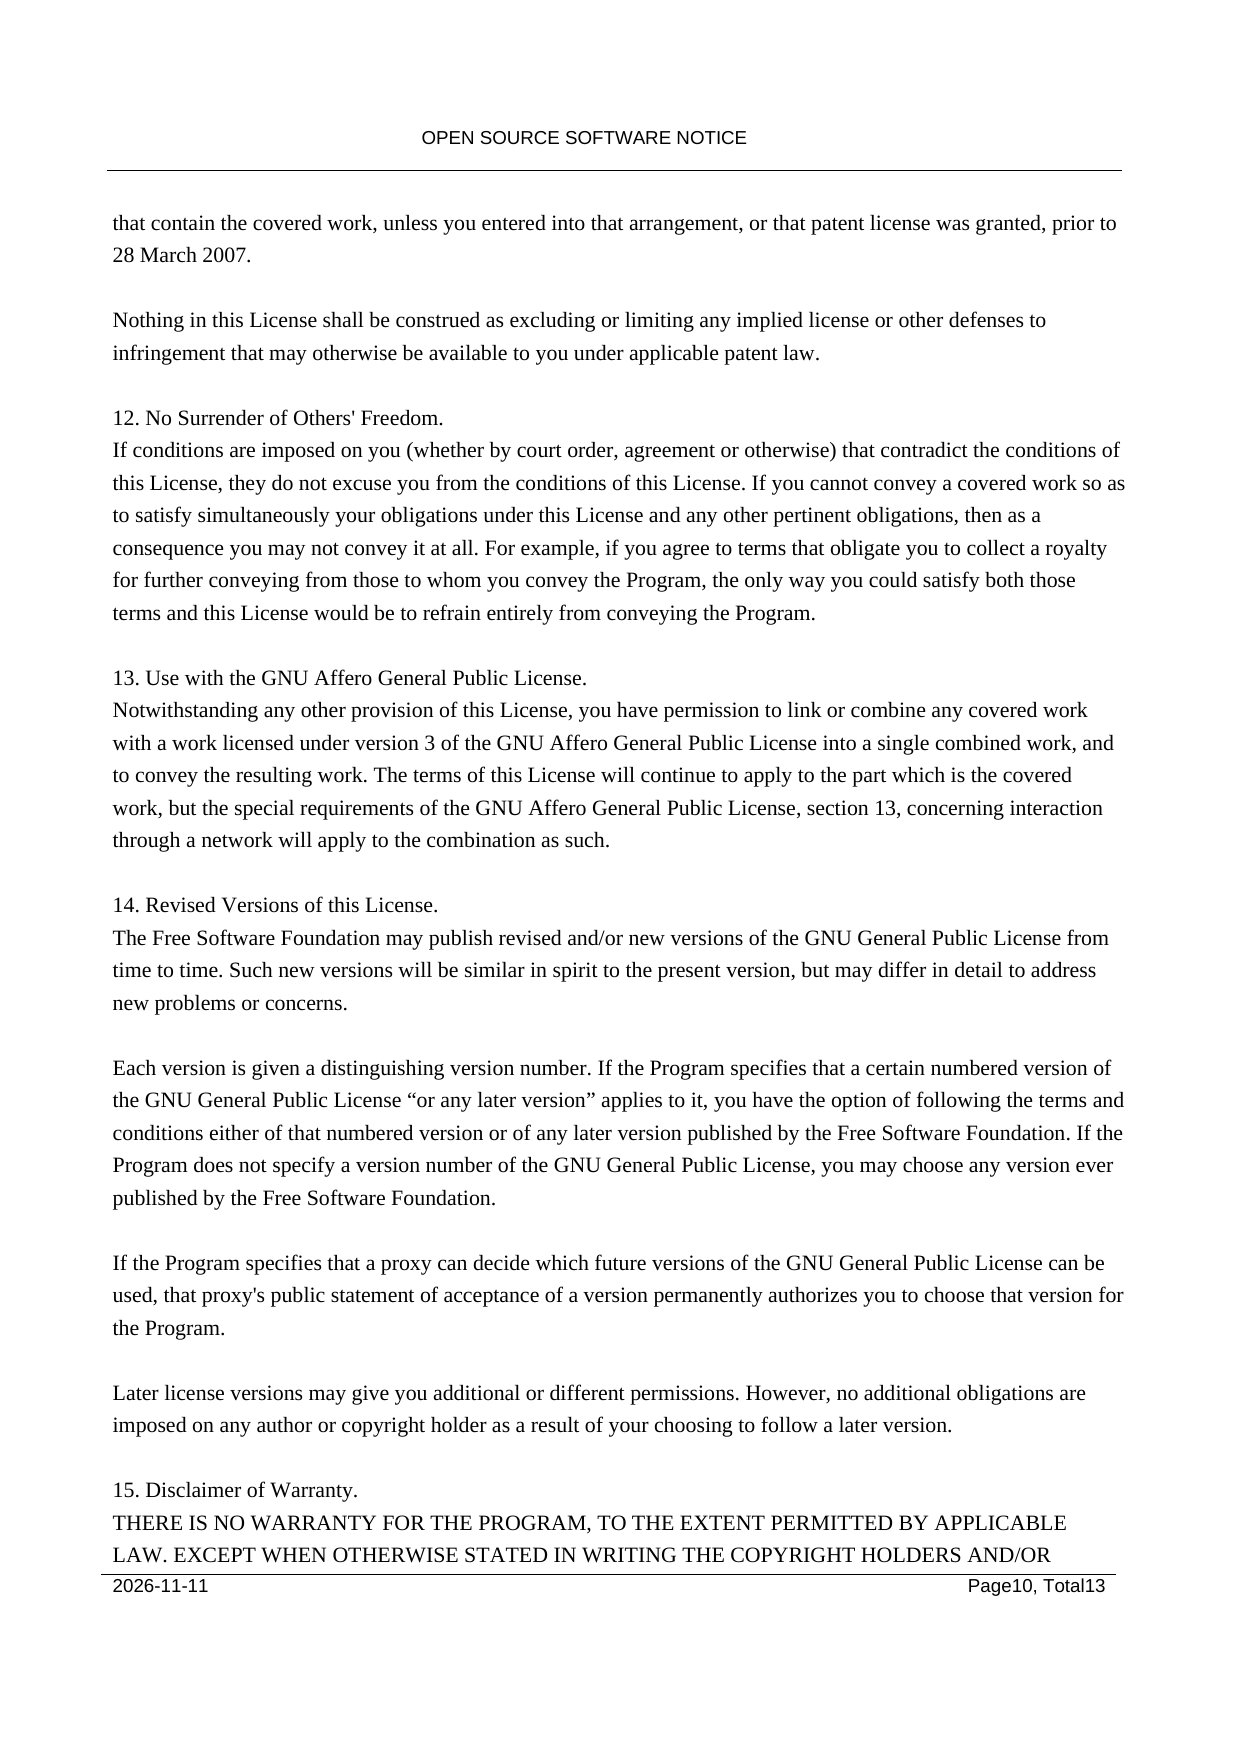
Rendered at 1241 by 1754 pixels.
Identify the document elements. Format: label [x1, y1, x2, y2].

text [112, 206, 1128, 1571]
